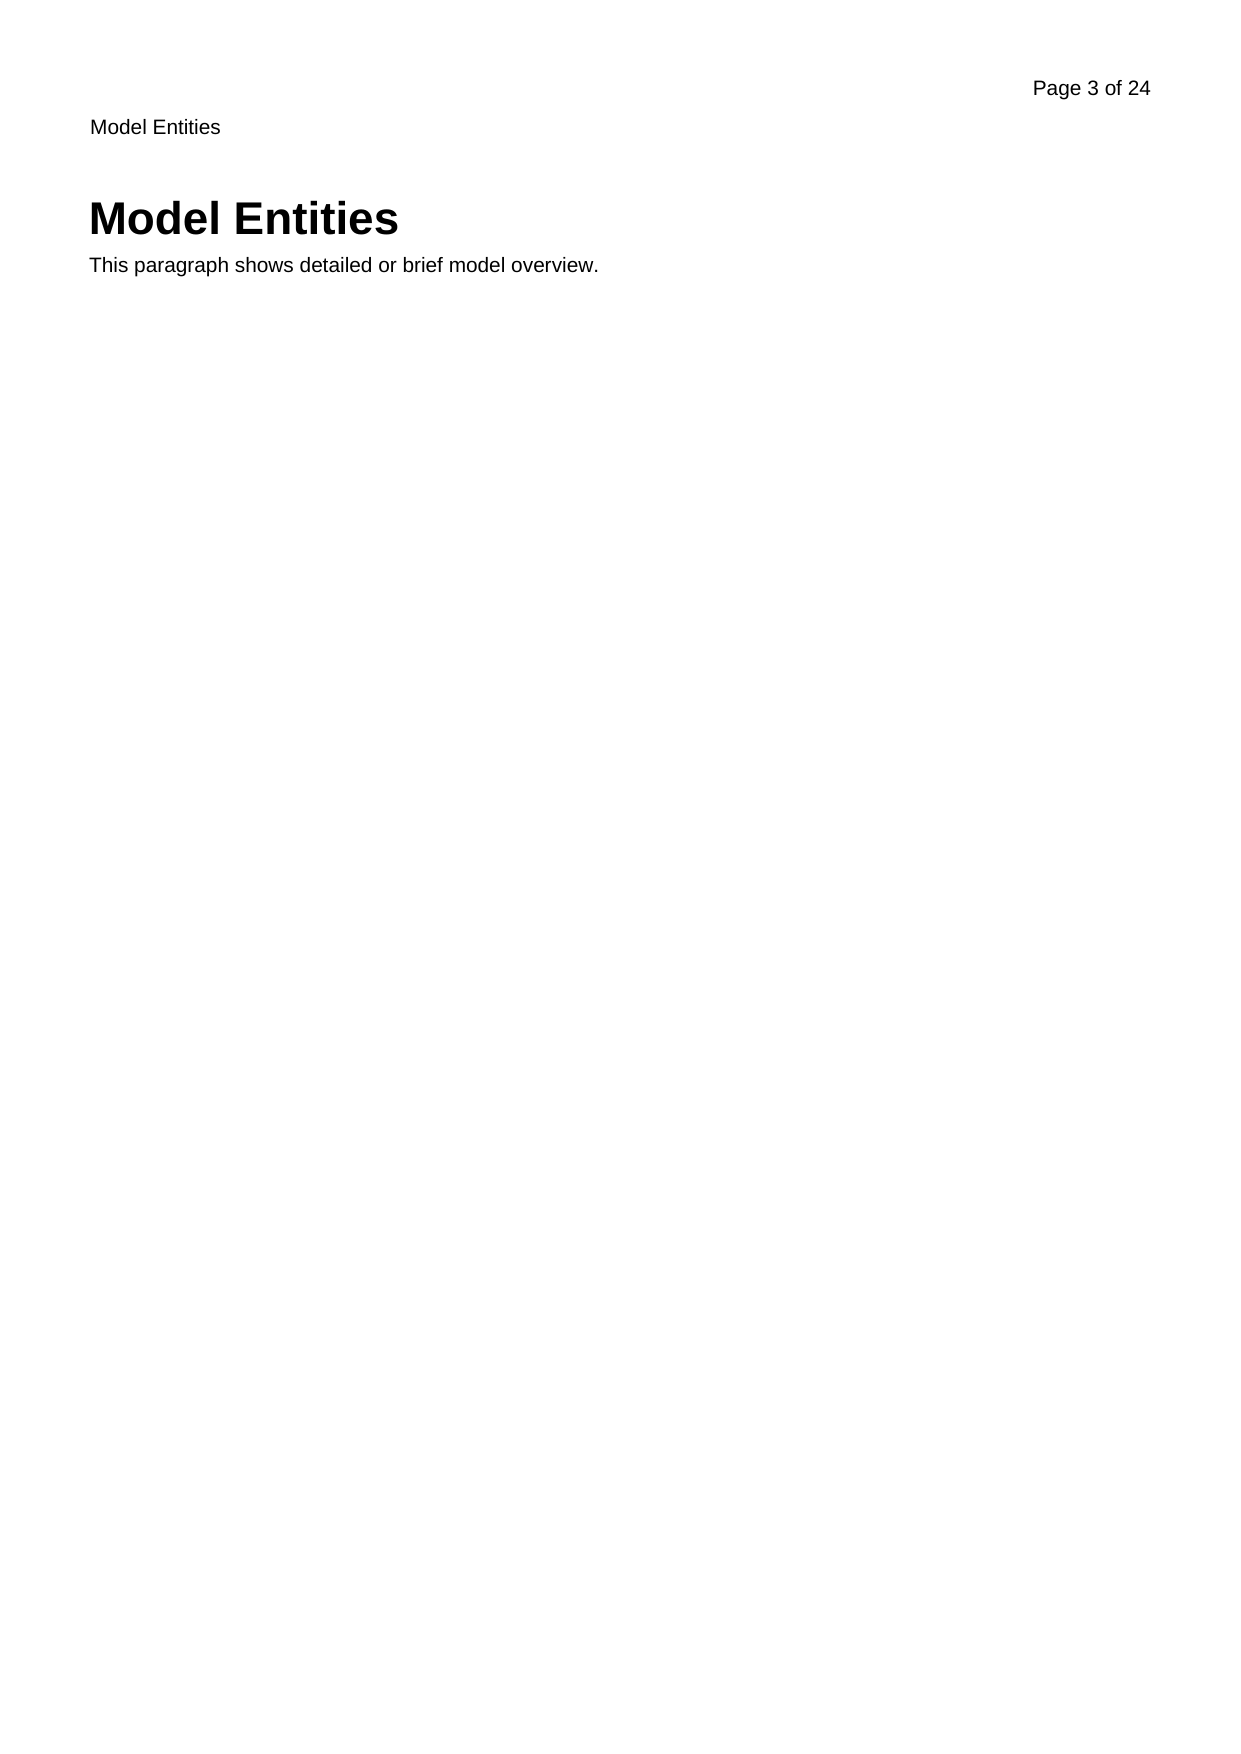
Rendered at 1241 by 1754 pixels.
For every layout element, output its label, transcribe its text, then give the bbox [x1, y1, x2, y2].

text This paragraph shows detailed or brief model overview. [89, 253, 1152, 277]
subtitle Model Entities [88, 192, 1152, 244]
